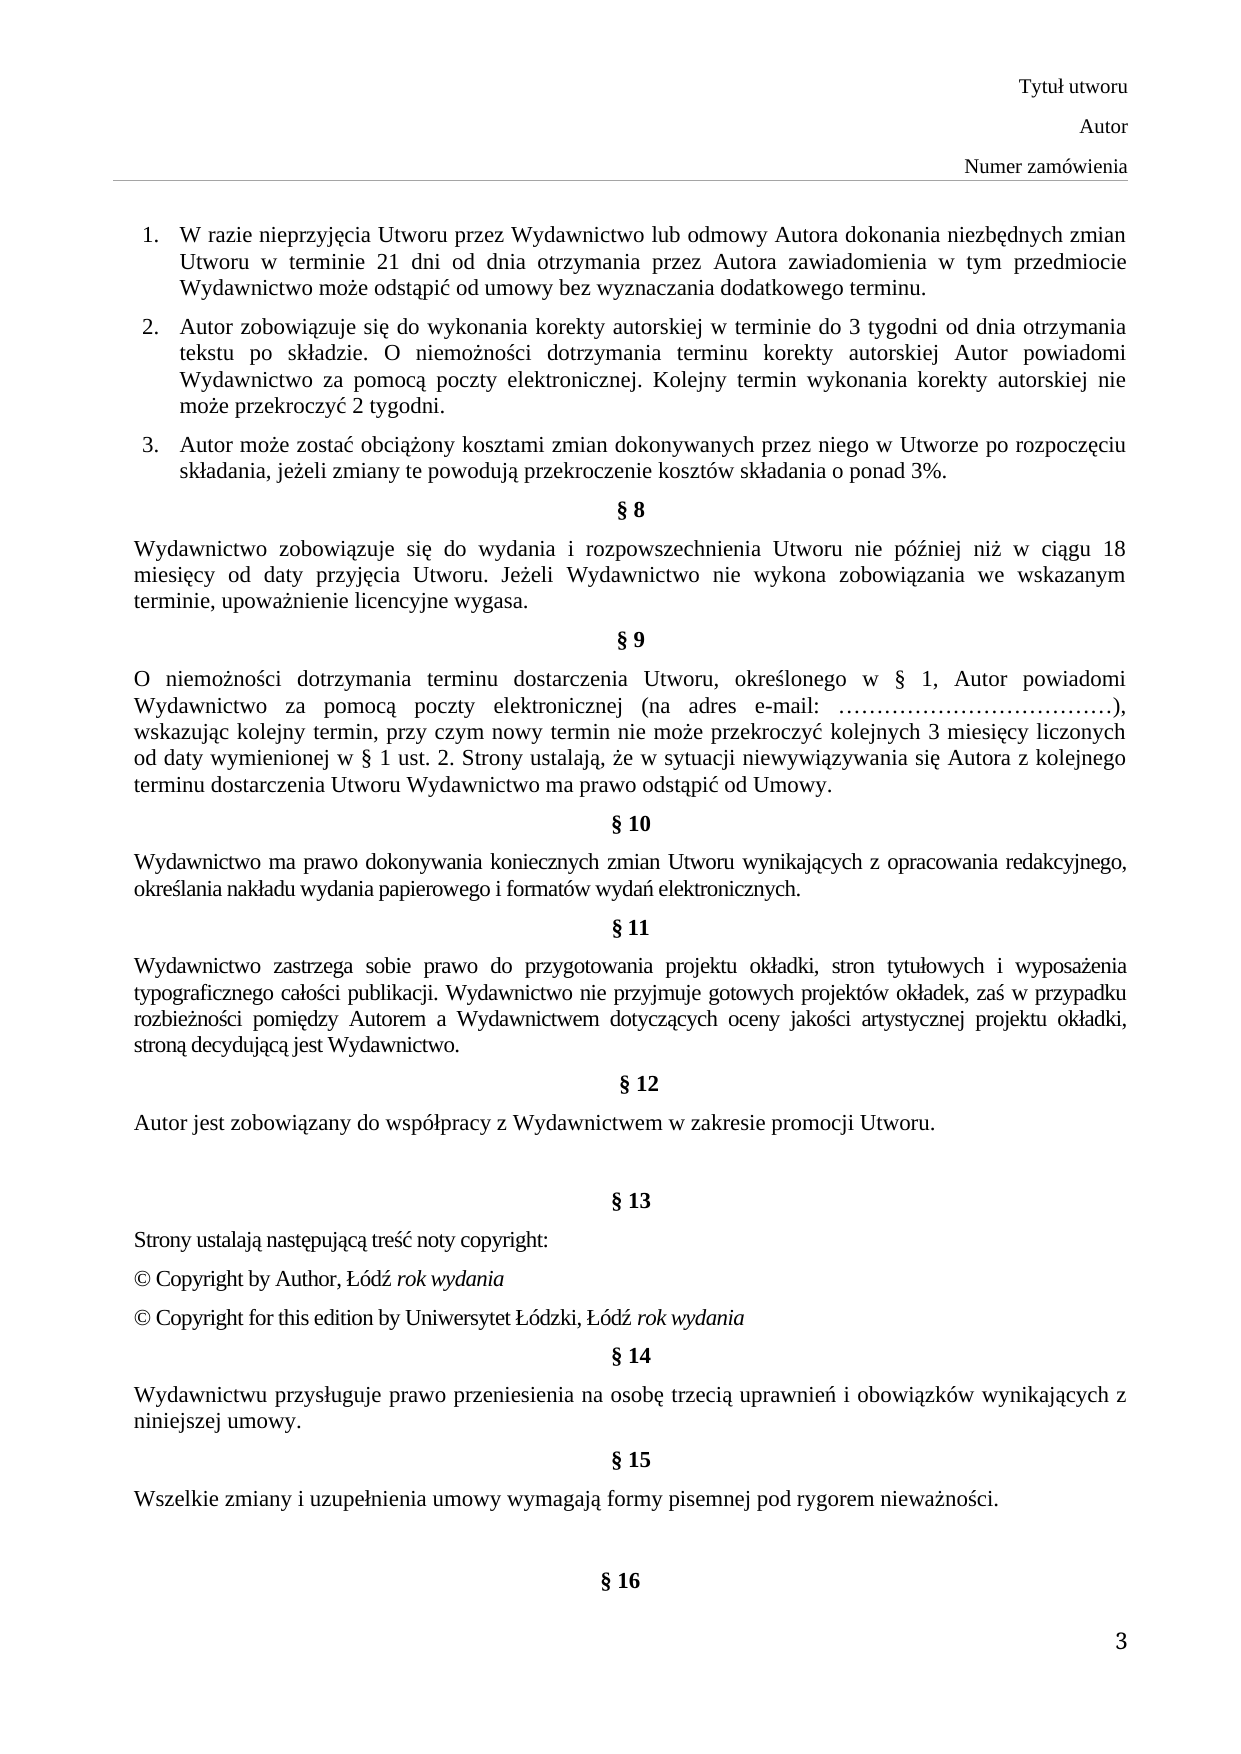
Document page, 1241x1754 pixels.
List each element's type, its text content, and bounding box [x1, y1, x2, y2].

text Autor jest zobowiązany do współpracy z Wydawnictwem w zakresie promocji Utworu. [112, 1109, 1128, 1136]
text § 15 [134, 1446, 1128, 1473]
text Wydawnictwo zastrzega sobie prawo do przygotowania projektu okładki, stron tytułowych i wyposażenia typograficznego całości publikacji. Wydawnictwo nie przyjmuje gotowych projektów okładek, zaś w przypadku rozbieżności pomiędzy Autorem a Wydawnictwem dotyczących oceny jakości artystycznej projektu okładki, stroną decydującą jest Wydawnictwo. [134, 952, 1128, 1058]
text § 9 [134, 626, 1128, 653]
list Autor może zostać obciążony kosztami zmian dokonywanych przez niego w Utworze po rozpoczęciu składania, jeżeli zmiany te powodują przekroczenie kosztów składania o ponad 3%. [142, 431, 1128, 483]
text Wydawnictwu przysługuje prawo przeniesienia na osobę trzecią uprawnień i obowiązków wynikających z niniejszej umowy. [134, 1381, 1128, 1434]
text § 8 [112, 496, 1128, 522]
text § 14 [134, 1342, 1128, 1369]
text § 13 [134, 1187, 1128, 1213]
text Strony ustalają następującą treść noty copyright: [134, 1226, 1128, 1252]
text Wszelkie zmiany i uzupełnienia umowy wymagają formy pisemnej pod rygorem nieważności. [134, 1485, 1128, 1512]
list W razie nieprzyjęcia Utworu przez Wydawnictwo lub odmowy Autora dokonania niezbędnych zmian Utworu w terminie 21 dni od dnia otrzymania przez Autora zawiadomienia w tym przedmiocie Wydawnictwo może odstąpić od umowy bez wyznaczania dodatkowego terminu. [142, 221, 1128, 300]
text © Copyright by Author, Łódź rok wydania [134, 1265, 1128, 1291]
text § 16 [112, 1567, 1128, 1593]
text § 12 [150, 1070, 1128, 1097]
list Autor zobowiązuje się do wykonania korekty autorskiej w terminie do 3 tygodni od dnia otrzymania tekstu po składzie. O niemożności dotrzymania terminu korekty autorskiej Autor powiadomi Wydawnictwo za pomocą poczty elektronicznej. Kolejny termin wykonania korekty autorskiej nie może przekroczyć 2 tygodni. [142, 313, 1128, 418]
text Wydawnictwo zobowiązuje się do wydania i rozpowszechnienia Utworu nie później niż w ciągu 18 miesięcy od daty przyjęcia Utworu. Jeżeli Wydawnictwo nie wykona zobowiązania we wskazanym terminie, upoważnienie licencyjne wygasa. [134, 535, 1128, 614]
text Wydawnictwo ma prawo dokonywania koniecznych zmian Utworu wynikających z opracowania redakcyjnego, określania nakładu wydania papierowego i formatów wydań elektronicznych. [134, 848, 1128, 901]
text § 10 [134, 809, 1128, 836]
text © Copyright for this edition by Uniwersytet Łódzki, Łódź rok wydania [134, 1303, 1128, 1330]
text § 11 [134, 914, 1128, 940]
text O niemożności dotrzymania terminu dostarczenia Utworu, określonego w § 1, Autor powiadomi Wydawnictwo za pomocą poczty elektronicznej (na adres e-mail: ………………………………), wskazując kolejny termin, przy czym nowy termin nie może przekroczyć kolejnych 3 miesięcy liczonych od daty wymienionej w § 1 ust. 2. Strony ustalają, że w sytuacji niewywiązywania się Autora z kolejnego terminu dostarczenia Utworu Wydawnictwo ma prawo odstąpić od Umowy. [134, 665, 1128, 797]
